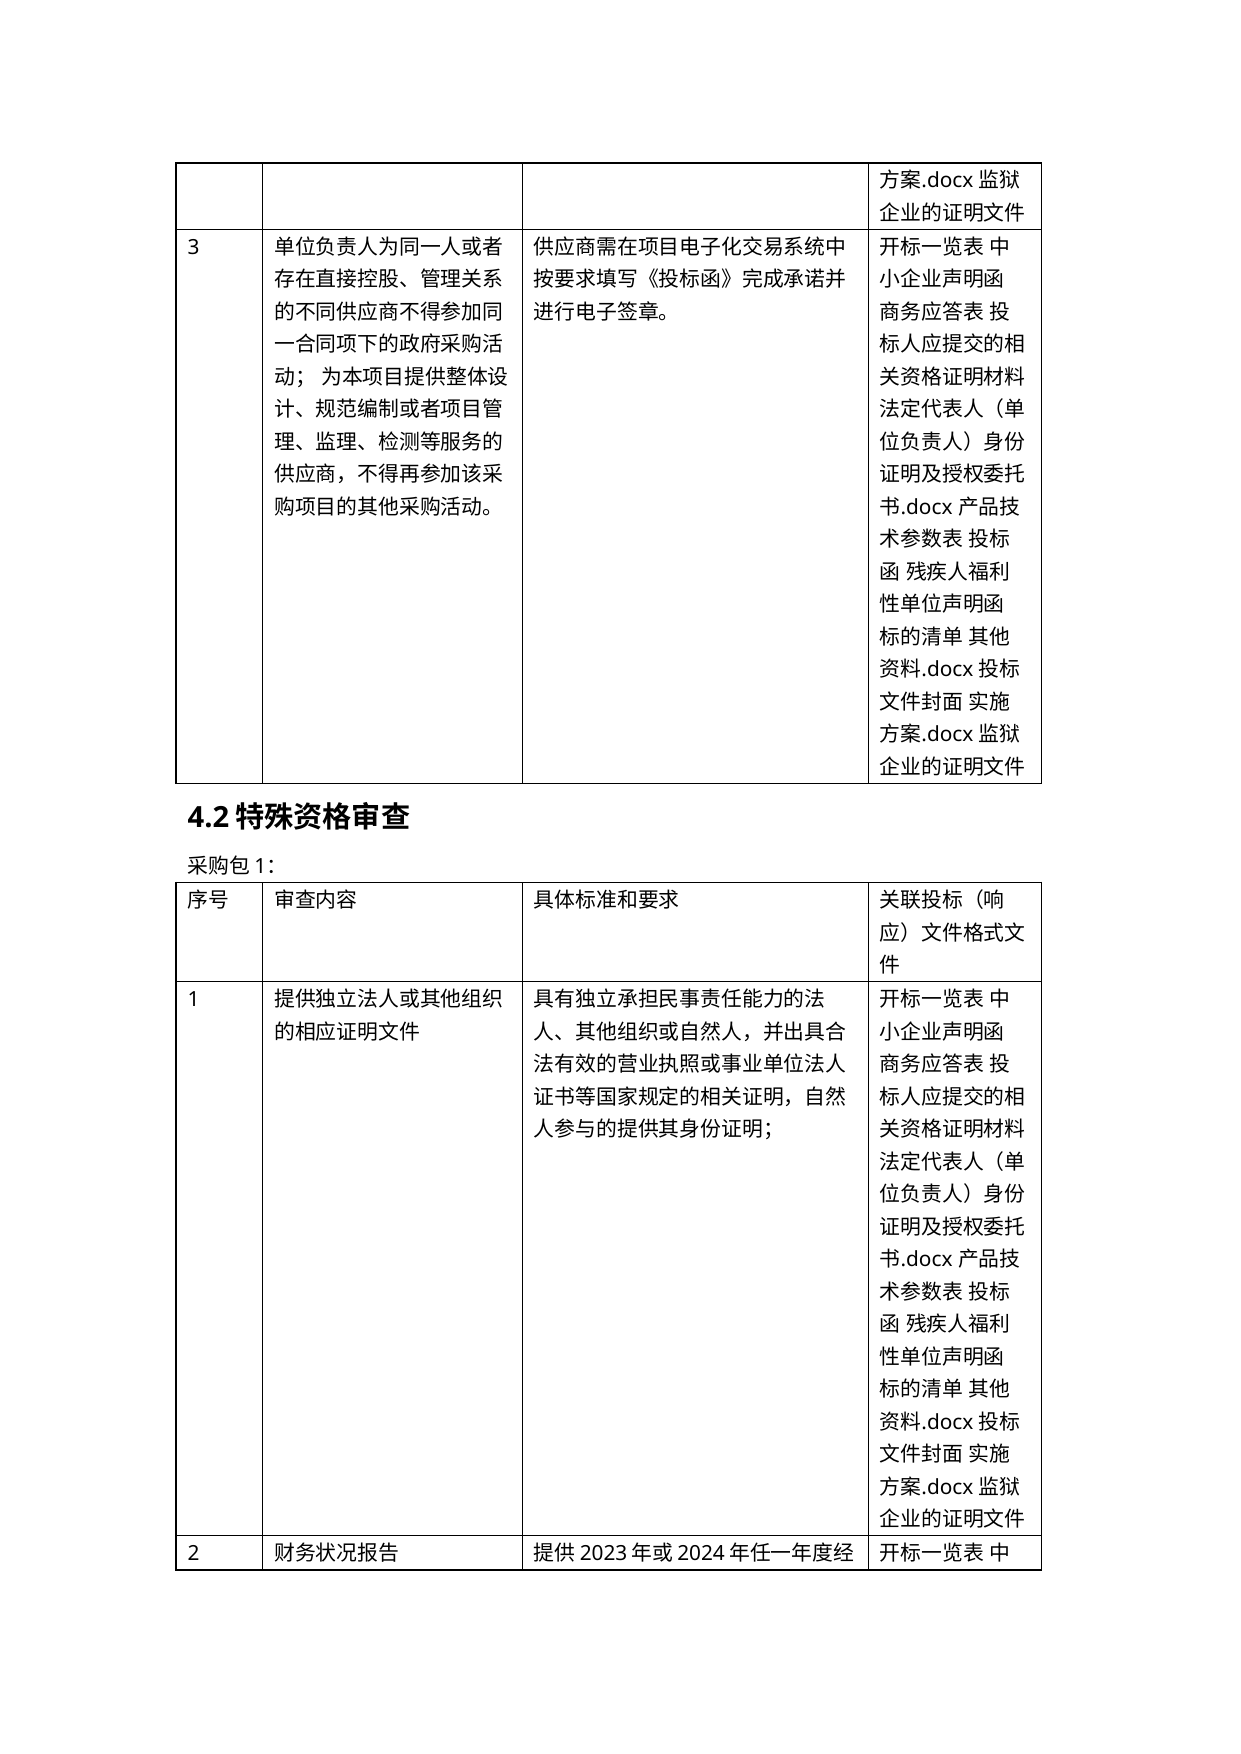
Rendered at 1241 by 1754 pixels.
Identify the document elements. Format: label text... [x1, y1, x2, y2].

table_cell 3 [177, 230, 262, 783]
table_header 序号 [177, 883, 262, 981]
table_header 审查内容 [263, 883, 522, 981]
table_cell 供应商需在项目电子化交易系统中按要求填写《投标函》完成承诺并进行电子签章。 [523, 230, 868, 783]
table_cell 开标一览表 中小企业声明函 商务应答表 投标人应提交的相关资格证明材料 法定代表人（单位负责人）身份证明及授权委托书.docx 产品技术参数表 投标函 残疾人福利性单位声明函 标的清单 其他资料.docx 投标文件封面 实施方案.docx 监狱企业的证明文件 [869, 982, 1041, 1535]
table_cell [523, 1536, 868, 1569]
table_cell 2 [177, 1536, 262, 1569]
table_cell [523, 164, 868, 228]
table_header 具体标准和要求 [523, 883, 868, 981]
table_header 关联投标（响应）文件格式文件 [869, 883, 1041, 981]
table_cell 提供独立法人或其他组织的相应证明文件 [263, 982, 522, 1535]
table_cell 具有独立承担民事责任能力的法人、其他组织或自然人，并出具合法有效的营业执照或事业单位法人证书等国家规定的相关证明，自然人参与的提供其身份证明； [523, 982, 868, 1535]
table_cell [869, 1536, 1041, 1569]
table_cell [263, 164, 522, 228]
table_cell 2 [177, 164, 262, 228]
text 4.2特殊资格审查 [187, 784, 1053, 849]
table_cell 1 [177, 982, 262, 1535]
table_cell 财务状况报告 [263, 1536, 522, 1569]
text 采购包1： [187, 849, 1053, 882]
table_cell 开标一览表 中小企业声明函 商务应答表 投标人应提交的相关资格证明材料 法定代表人（单位负责人）身份证明及授权委托书.docx 产品技术参数表 投标函 残疾人福利性单位声明函 标的清单 其他资料.docx 投标文件封面 实施方案.docx 监狱企业的证明文件 [869, 230, 1041, 783]
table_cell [869, 164, 1041, 228]
table_cell 单位负责人为同一人或者存在直接控股、管理关系的不同供应商不得参加同一合同项下的政府采购活动； 为本项目提供整体设计、规范编制或者项目管理、监理、检测等服务的供应商，不得再参加该采购项目的其他采购活动。 [263, 230, 522, 783]
